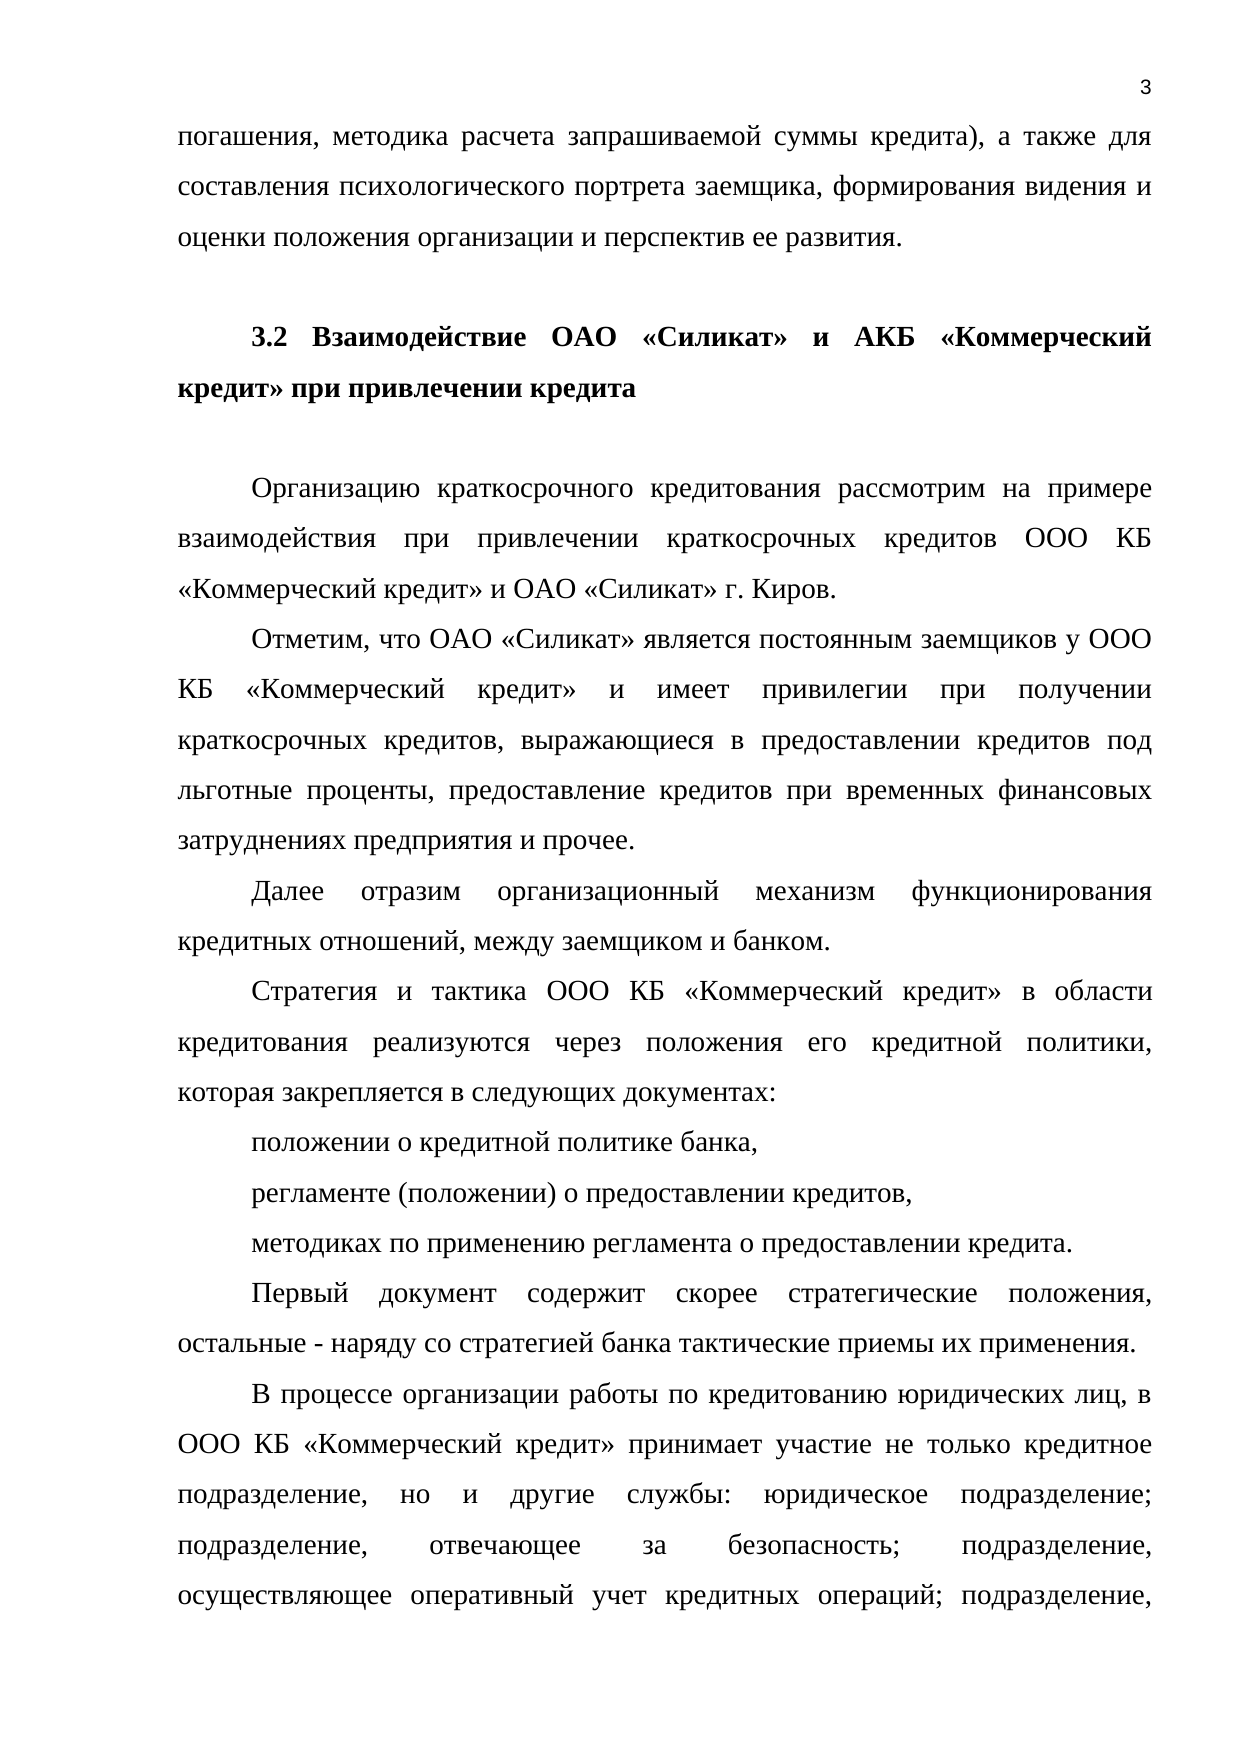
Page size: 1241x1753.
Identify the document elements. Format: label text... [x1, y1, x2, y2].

text методиках по применению регламента о предоставлении кредита. [177, 1225, 1153, 1258]
text Организацию краткосрочного кредитования рассмотрим на примере взаимодействия при привлечении краткосрочных кредитов ООО КБ «Коммерческий кредит» и ОАО «Силикат» г. Киров. [177, 470, 1153, 604]
text Отметим, что ОАО «Силикат» является постоянным заемщиков у ООО КБ «Коммерческий кредит» и имеет привилегии при получении краткосрочных кредитов, выражающиеся в предоставлении кредитов под льготные проценты, предоставление кредитов при временных финансовых затруднениях предприятия и прочее. [177, 621, 1153, 856]
text Первый документ содержит скорее стратегические положения, остальные - наряду со стратегией банка тактические приемы их применения. [177, 1275, 1153, 1359]
text Далее отразим организационный механизм функционирования кредитных отношений, между заемщиком и банком. [177, 873, 1153, 957]
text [177, 1376, 1153, 1611]
text регламенте (положении) о предоставлении кредитов, [177, 1175, 1153, 1208]
text положении о кредитной политике банка, [177, 1124, 1153, 1158]
text Стратегия и тактика ООО КБ «Коммерческий кредит» в области кредитования реализуются через положения его кредитной политики, которая закрепляется в следующих документах: [177, 973, 1153, 1108]
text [177, 118, 1153, 252]
subtitle 3.2 Взаимодействие ОАО «Силикат» и АКБ «Коммерческий кредит» при привлечении кредита [177, 319, 1153, 403]
